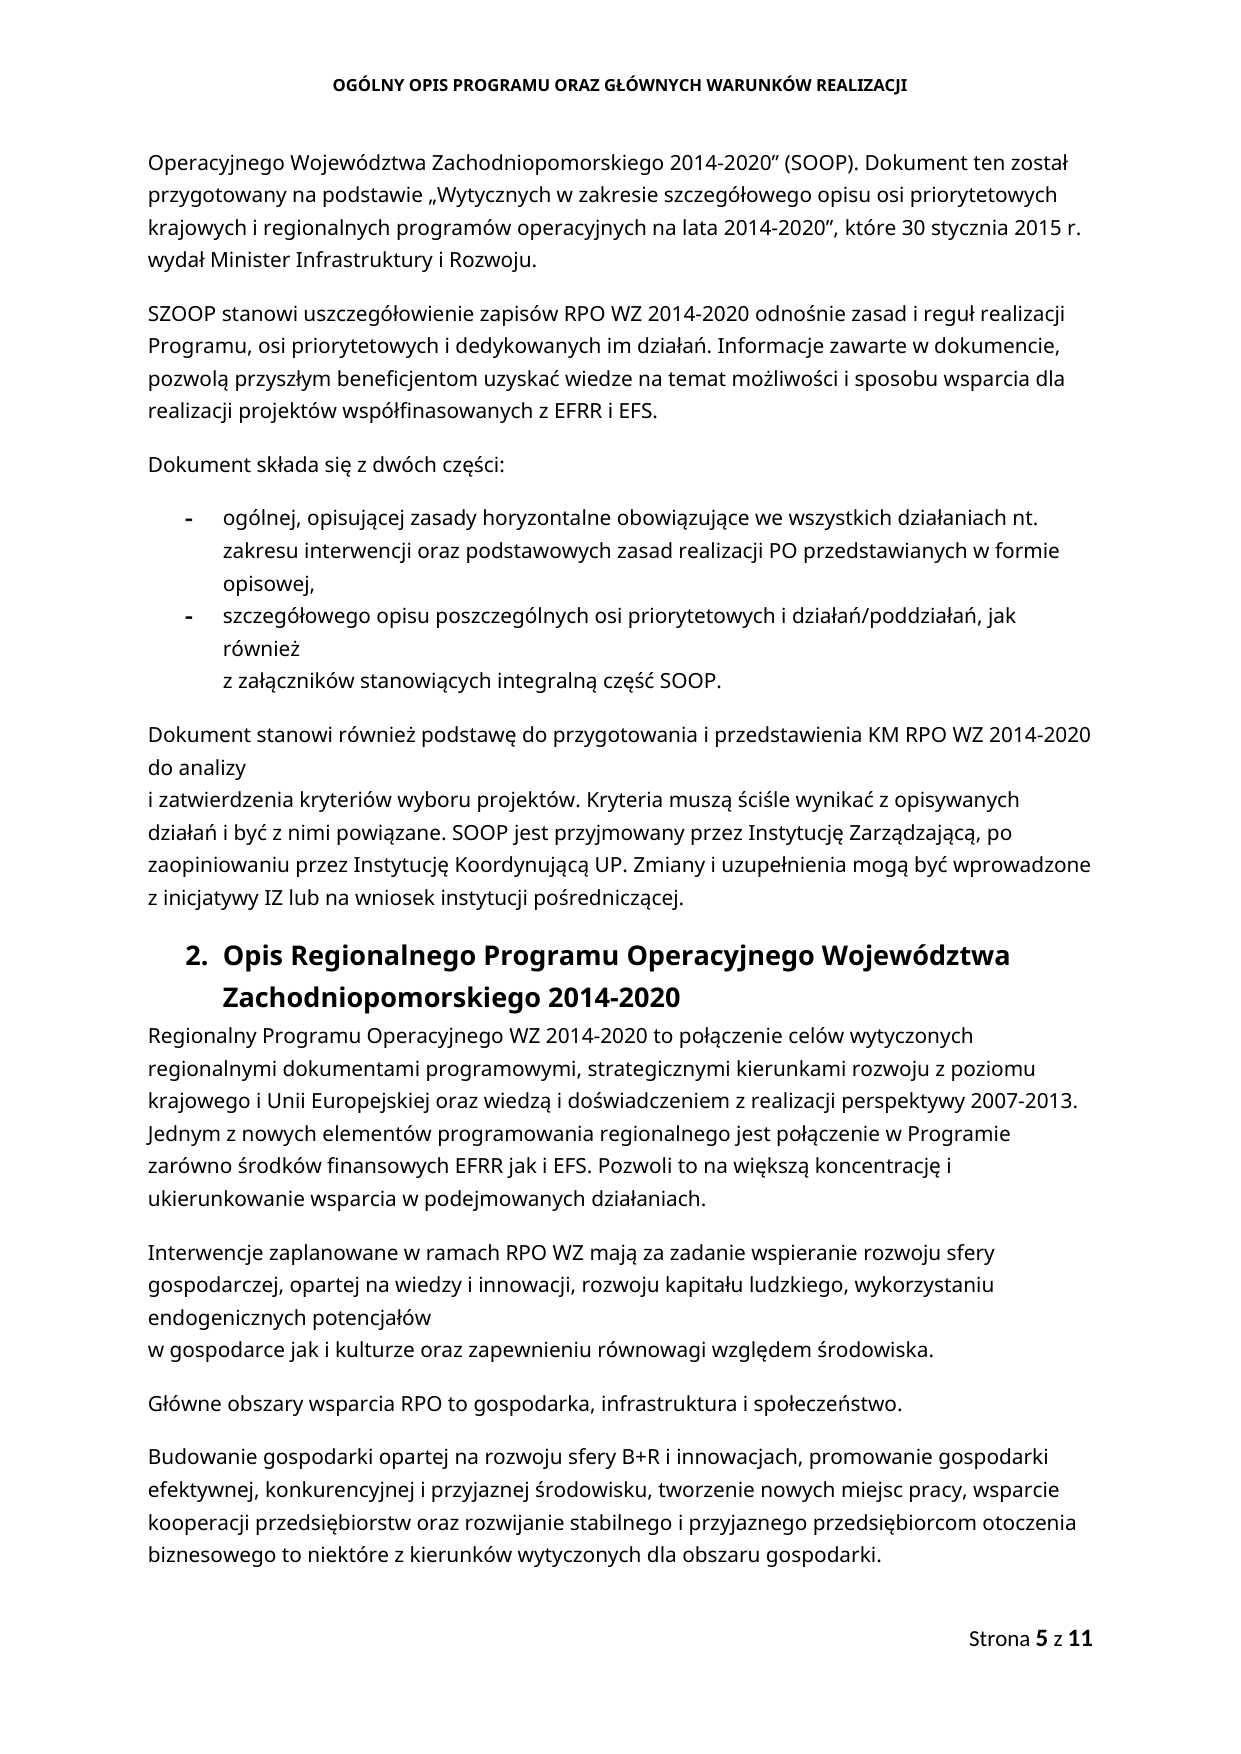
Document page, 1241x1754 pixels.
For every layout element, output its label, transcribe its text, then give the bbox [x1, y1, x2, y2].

text Interwencje zaplanowane w ramach RPO WZ mają za zadanie wspieranie rozwoju sfery gospodarczej, opartej na wiedzy i innowacji, rozwoju kapitału ludzkiego, wykorzystaniu endogenicznych potencjałów w gospodarce jak i kulturze oraz zapewnieniu równowagi względem środowiska. [148, 1238, 1093, 1364]
text Dokument składa się z dwóch części: [148, 450, 1093, 478]
subtitle Opis Regionalnego Programu Operacyjnego Województwa Zachodniopomorskiego 2014-2020 [185, 936, 1093, 1016]
text Dokument stanowi również podstawę do przygotowania i przedstawienia KM RPO WZ 2014-2020 do analizy i zatwierdzenia kryteriów wyboru projektów. Kryteria muszą ściśle wynikać z opisywanych działań i być z nimi powiązane. SOOP jest przyjmowany przez Instytucję Zarządzającą, po zaopiniowaniu przez Instytucję Koordynującą UP. Zmiany i uzupełnienia mogą być wprowadzone z inicjatywy IZ lub na wniosek instytucji pośredniczącej. [148, 720, 1093, 911]
text Główne obszary wsparcia RPO to gospodarka, infrastruktura i społeczeństwo. [148, 1389, 1093, 1417]
list szczegółowego opisu poszczególnych osi priorytetowych i działań/poddziałań, jak również z załączników stanowiących integralną część SOOP. [185, 601, 1093, 695]
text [148, 148, 1093, 274]
text SZOOP stanowi uszczegółowienie zapisów RPO WZ 2014-2020 odnośnie zasad i reguł realizacji Programu, osi priorytetowych i dedykowanych im działań. Informacje zawarte w dokumencie, pozwolą przyszłym beneficjentom uzyskać wiedze na temat możliwości i sposobu wsparcia dla realizacji projektów współfinasowanych z EFRR i EFS. [148, 299, 1093, 425]
text Budowanie gospodarki opartej na rozwoju sfery B+R i innowacjach, promowanie gospodarki efektywnej, konkurencyjnej i przyjaznej środowisku, tworzenie nowych miejsc pracy, wsparcie kooperacji przedsiębiorstw oraz rozwijanie stabilnego i przyjaznego przedsiębiorcom otoczenia biznesowego to niektóre z kierunków wytyczonych dla obszaru gospodarki. [148, 1442, 1093, 1569]
list ogólnej, opisującej zasady horyzontalne obowiązujące we wszystkich działaniach nt. zakresu interwencji oraz podstawowych zasad realizacji PO przedstawianych w formie opisowej, [185, 503, 1093, 597]
text Regionalny Programu Operacyjnego WZ 2014-2020 to połączenie celów wytyczonych regionalnymi dokumentami programowymi, strategicznymi kierunkami rozwoju z poziomu krajowego i Unii Europejskiej oraz wiedzą i doświadczeniem z realizacji perspektywy 2007-2013. Jednym z nowych elementów programowania regionalnego jest połączenie w Programie zarówno środków finansowych EFRR jak i EFS. Pozwoli to na większą koncentrację i ukierunkowanie wsparcia w podejmowanych działaniach. [148, 1021, 1093, 1213]
